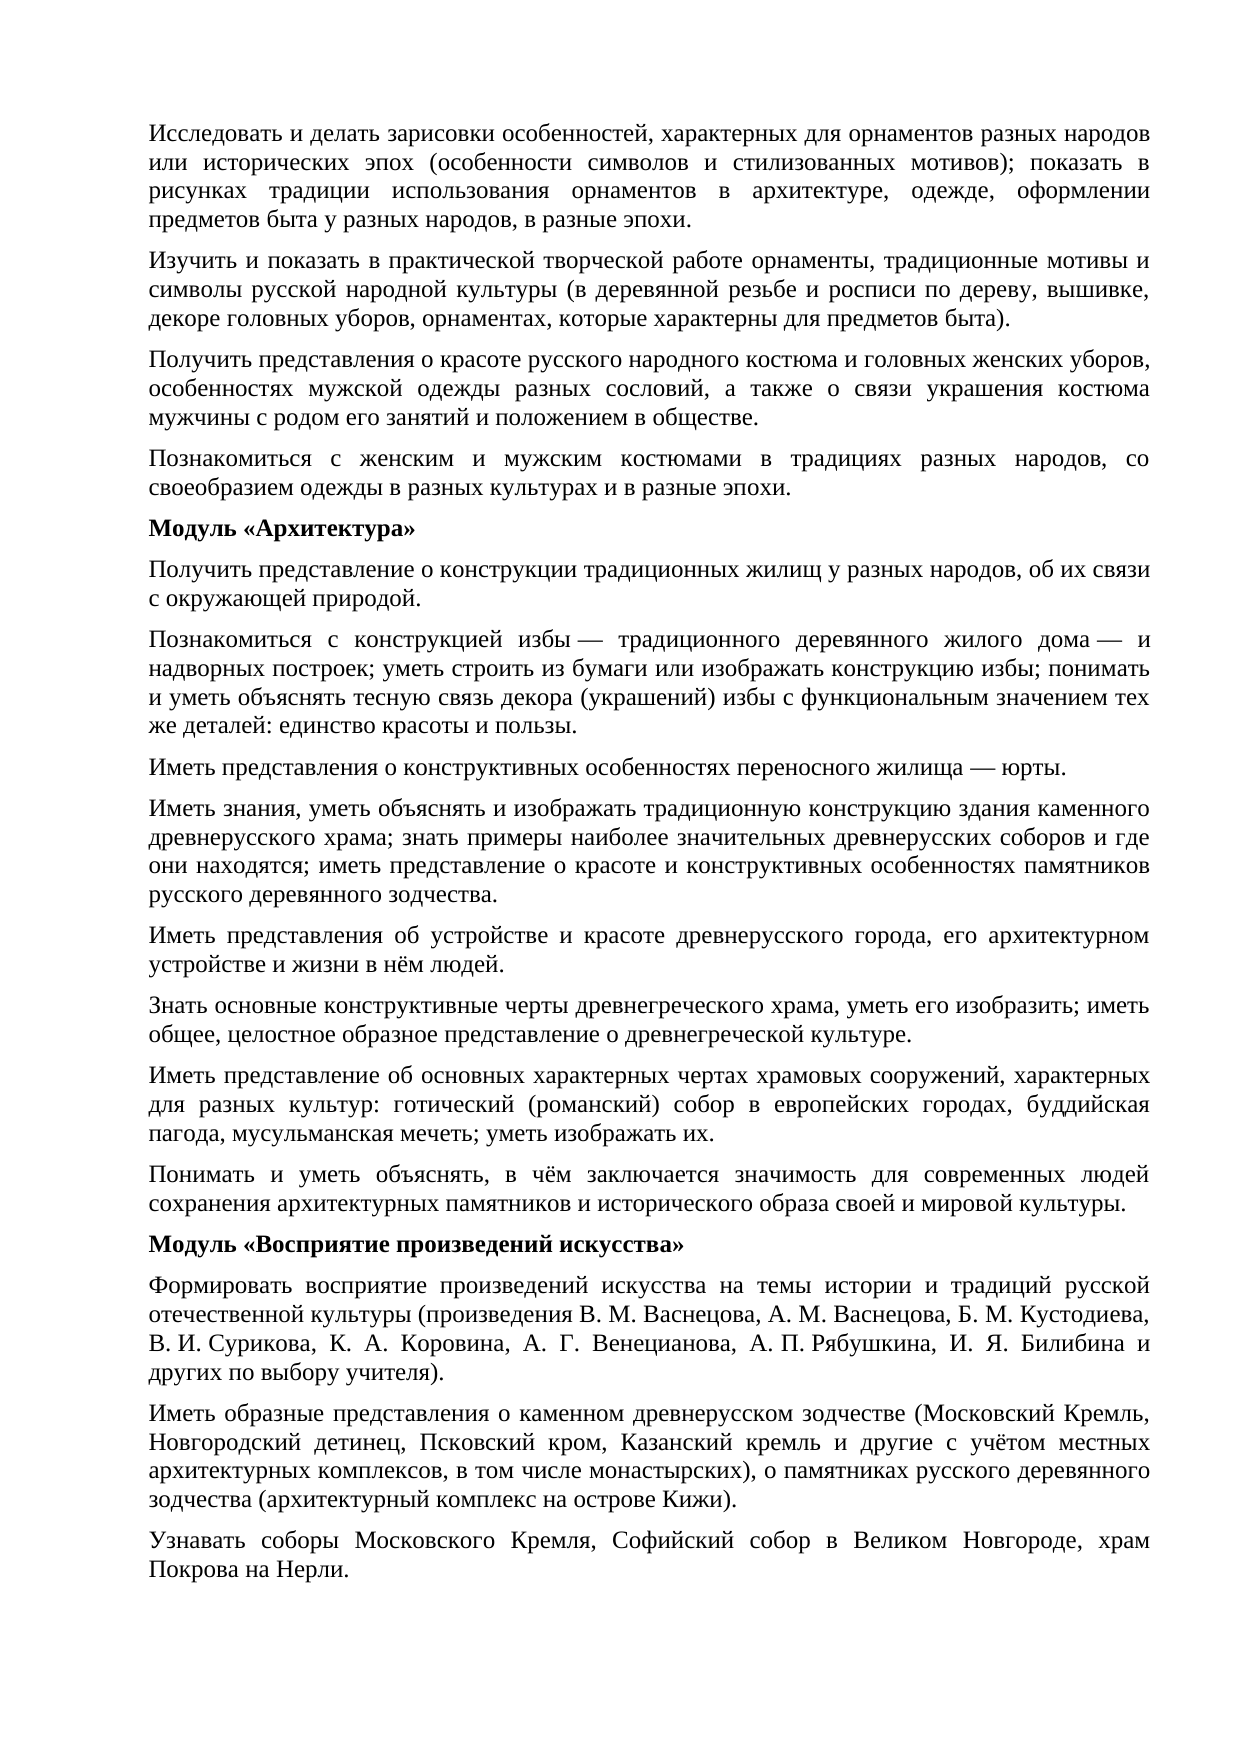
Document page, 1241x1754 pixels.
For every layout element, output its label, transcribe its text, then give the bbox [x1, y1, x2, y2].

text Иметь представление об основных характерных чертах храмовых сооружений, характерных для разных культур: готический (романский) собор в европейских городах, буддийская пагода, мусульманская мечеть; уметь изображать их. [148, 1061, 1151, 1147]
text Изучить и показать в практической творческой работе орнаменты, традиционные мотивы и символы русской народной культуры (в деревянной резьбе и росписи по дереву, вышивке, декоре головных уборов, орнаментах, которые характерны для предметов быта). [148, 246, 1151, 332]
text Познакомиться с конструкцией избы — традиционного деревянного жилого дома — и надворных построек; уметь строить из бумаги или изображать конструкцию избы; понимать и уметь объяснять тесную связь декора (украшений) избы с функциональным значением тех же деталей: единство красоты и пользы. [148, 624, 1151, 739]
text Иметь представления о конструктивных особенностях переносного жилища — юрты. [148, 752, 1151, 781]
text Формировать восприятие произведений искусства на темы истории и традиций русской отечественной культуры (произведения В. М. Васнецова, А. М. Васнецова, Б. М. Кустодиева, В. И. Сурикова, К. А. Коровина, А. Г. Венецианова, А. П. Рябушкина, И. Я. Билибина и других по выбору учителя). [148, 1271, 1151, 1386]
text Иметь представления об устройстве и красоте древнерусского города, его архитектурном устройстве и жизни в нём людей. [148, 921, 1151, 978]
text Получить представление о конструкции традиционных жилищ у разных народов, об их связи с окружающей природой. [148, 554, 1151, 612]
text Понимать и уметь объяснять, в чём заключается значимость для современных людей сохранения архитектурных памятников и исторического образа своей и мировой культуры. [148, 1159, 1151, 1217]
text Получить представления о красоте русского народного костюма и головных женских уборов, особенностях мужской одежды разных сословий, а также о связи украшения костюма мужчины с родом его занятий и положением в обществе. [148, 344, 1151, 431]
text Познакомиться с женским и мужским костюмами в традициях разных народов, со своеобразием одежды в разных культурах и в разные эпохи. [148, 443, 1151, 501]
text Иметь образные представления о каменном древнерусском зодчестве (Московский Кремль, Новгородский детинец, Псковский кром, Казанский кремль и другие с учётом местных архитектурных комплексов, в том числе монастырских), о памятниках русского деревянного зодчества (архитектурный комплекс на острове Кижи). [148, 1398, 1151, 1513]
text Модуль «Восприятие произведений искусства» [148, 1229, 1151, 1258]
text Узнавать соборы Московского Кремля, Софийский собор в Великом Новгороде, храм Покрова на Нерли. [148, 1526, 1151, 1583]
text Знать основные конструктивные черты древнегреческого храма, уметь его изобразить; иметь общее, целостное образное представление о древнегреческой культуре. [148, 991, 1151, 1048]
text Исследовать и делать зарисовки особенностей, характерных для орнаментов разных народов или исторических эпох (особенности символов и стилизованных мотивов); показать в рисунках традиции использования орнаментов в архитектуре, одежде, оформлении предметов быта у разных народов, в разные эпохи. [148, 118, 1151, 233]
text Иметь знания, уметь объяснять и изображать традиционную конструкцию здания каменного древнерусского храма; знать примеры наиболее значительных древнерусских соборов и где они находятся; иметь представление о красоте и конструктивных особенностях памятников русского деревянного зодчества. [148, 793, 1151, 908]
text Модуль «Архитектура» [148, 513, 1151, 542]
